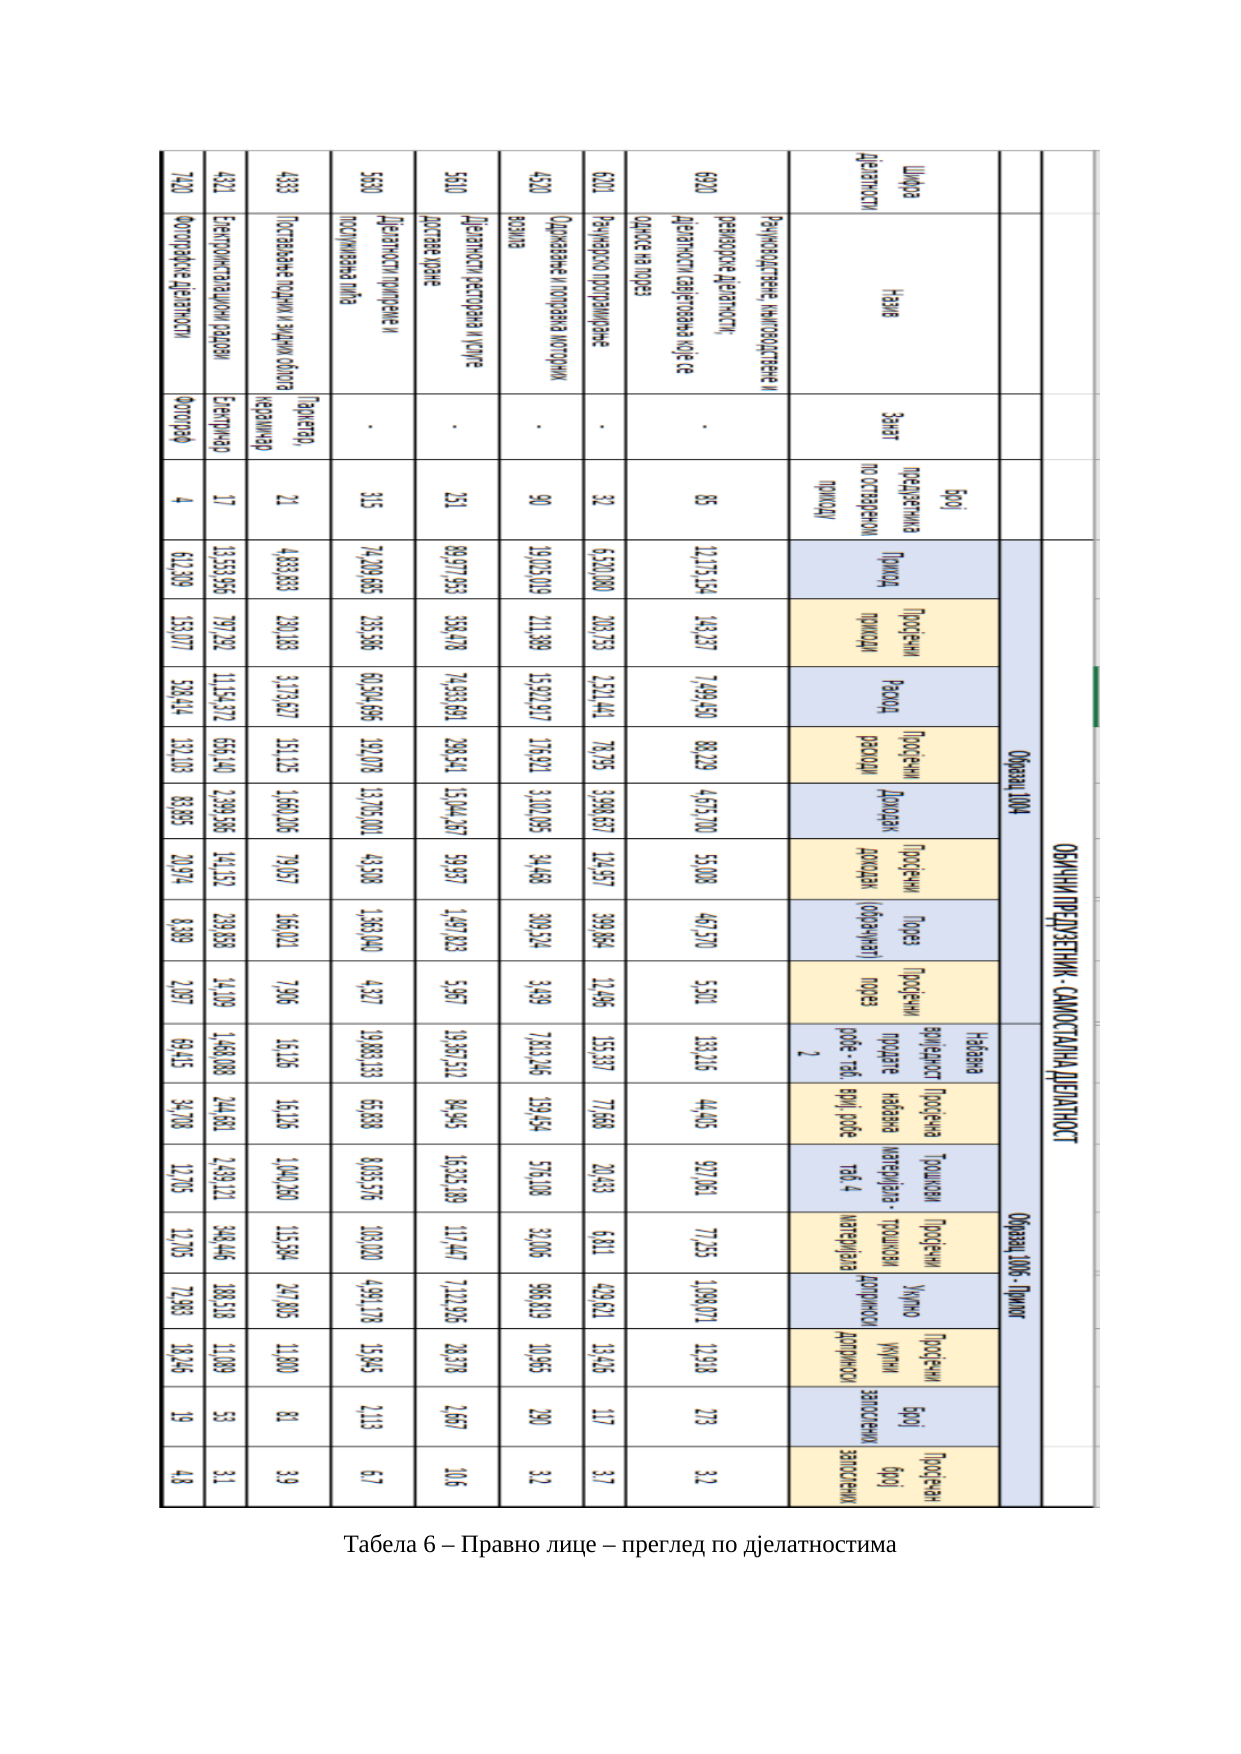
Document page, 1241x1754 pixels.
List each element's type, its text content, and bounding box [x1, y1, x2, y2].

picture [160, 151, 1100, 1508]
text Табела 6 – Правно лице – преглед по дјелатностима [150, 1529, 1090, 1558]
